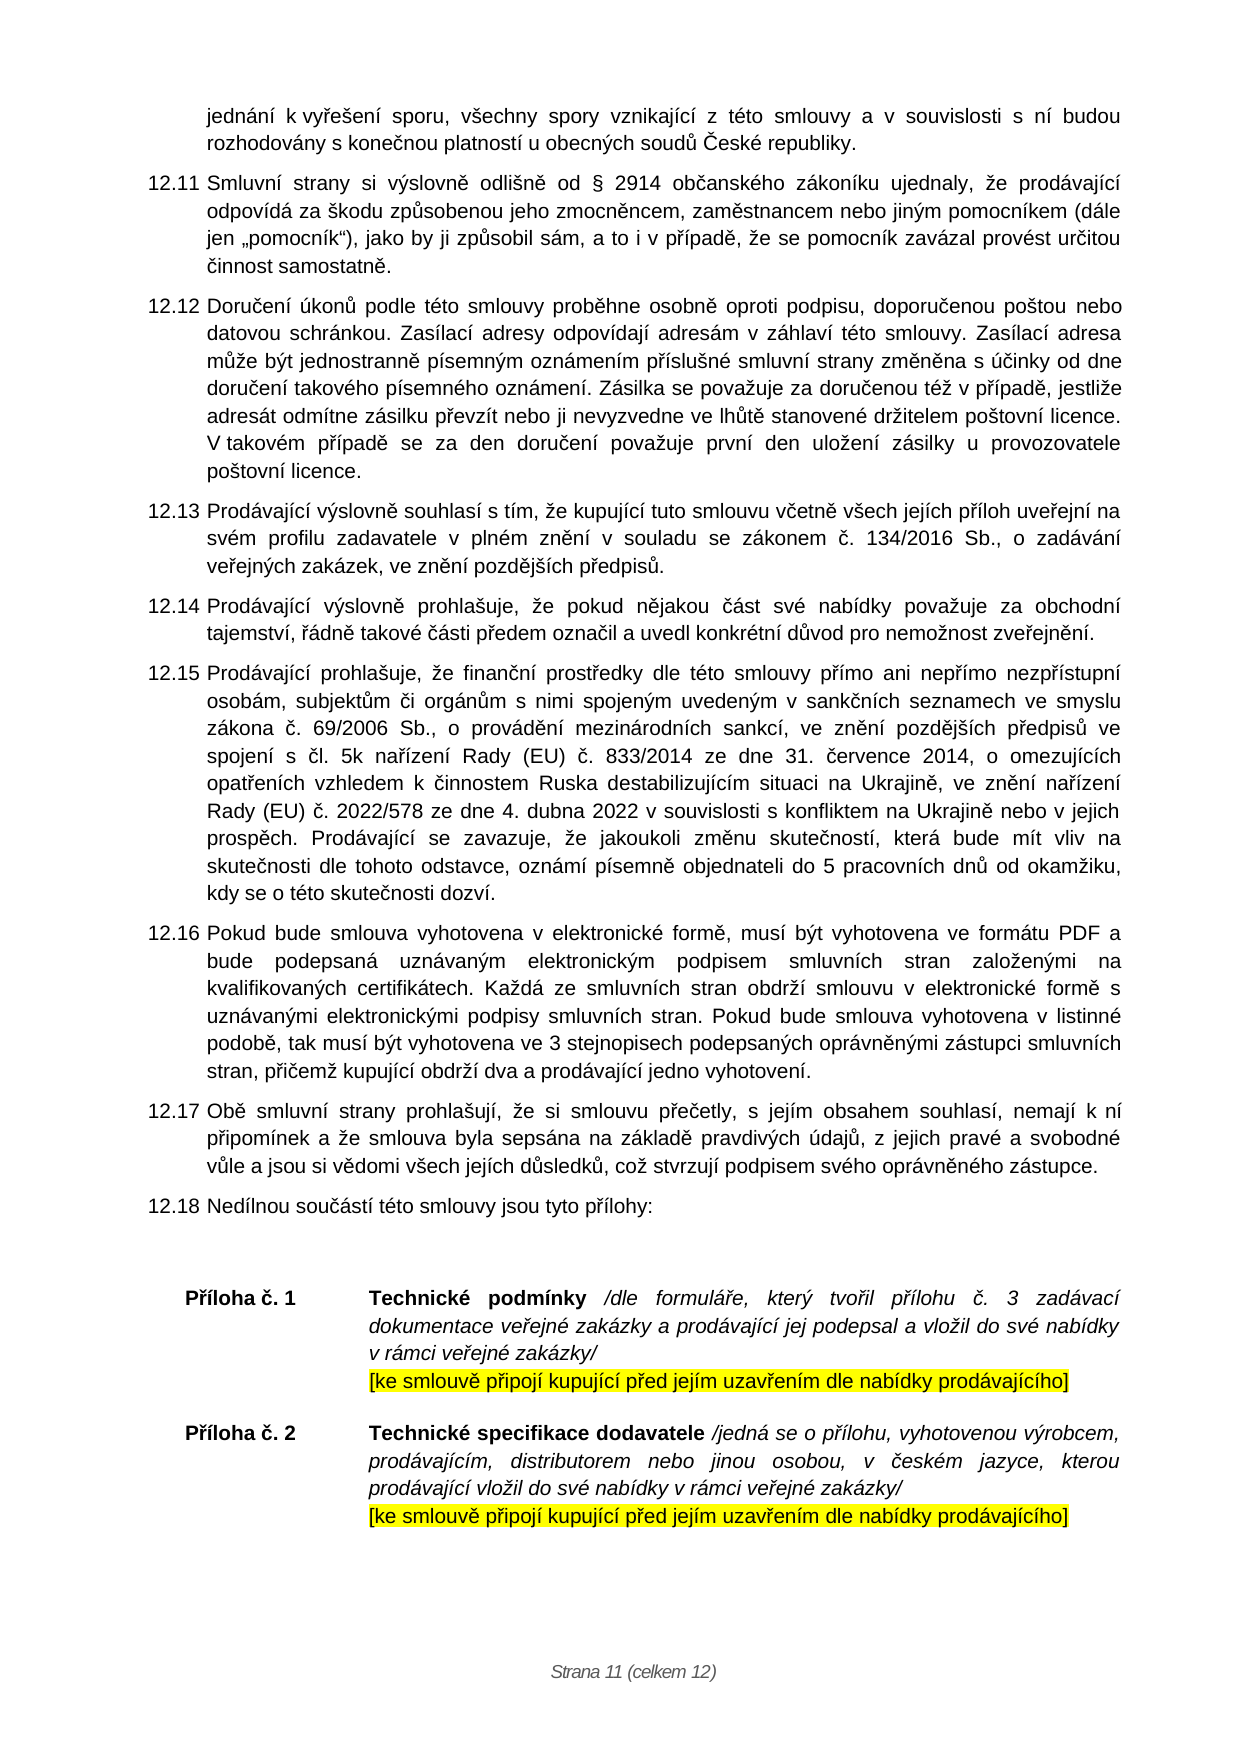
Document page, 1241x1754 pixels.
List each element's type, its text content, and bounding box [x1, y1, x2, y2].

list Prodávající výslovně prohlašuje, že pokud nějakou část své nabídky považuje za obchodní tajemství, řádně takové části předem označil a uvedl konkrétní důvod pro nemožnost zveřejnění. [148, 593, 1122, 645]
list Smluvní strany si výslovně odlišně od § 2914 občanského zákoníku ujednaly, že prodávající odpovídá za škodu způsobenou jeho zmocněncem, zaměstnancem nebo jiným pomocníkem (dále jen „pomocník“), jako by ji způsobil sám, a to i v případě, že se pomocník zavázal provést určitou činnost samostatně. [148, 171, 1122, 277]
text Příloha č. 1 Technické podmínky /dle formuláře, který tvořil přílohu č. 3 zadávací dokumentace veřejné zakázky a prodávající jej podepsal a vložil do své nabídky v rámci veřejné zakázky/ [185, 1286, 1122, 1365]
text [ke smlouvě připojí kupující před jejím uzavřením dle nabídky prodávajícího] [185, 1503, 1122, 1527]
list Prodávající výslovně souhlasí s tím, že kupující tuto smlouvu včetně všech jejích příloh uveřejní na svém profilu zadavatele v plném znění v souladu se zákonem č. 134/2016 Sb., o zadávání veřejných zakázek, ve znění pozdějších předpisů. [148, 498, 1122, 577]
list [148, 103, 1122, 155]
text Příloha č. 2 Technické specifikace dodavatele /jedná se o přílohu, vyhotovenou výrobcem, prodávajícím, distributorem nebo jinou osobou, v českém jazyce, kterou prodávající vložil do své nabídky v rámci veřejné zakázky/ [185, 1421, 1122, 1500]
list Nedílnou součástí této smlouvy jsou tyto přílohy: [148, 1193, 1122, 1217]
list Prodávající prohlašuje, že finanční prostředky dle této smlouvy přímo ani nepřímo nezpřístupní osobám, subjektům či orgánům s nimi spojeným uvedeným v sankčních seznamech ve smyslu zákona č. 69/2006 Sb., o provádění mezinárodních sankcí, ve znění pozdějších předpisů ve spojení s čl. 5k nařízení Rady (EU) č. 833/2014 ze dne 31. července 2014, o omezujících opatřeních vzhledem k činnostem Ruska destabilizujícím situaci na Ukrajině, ve znění nařízení Rady (EU) č. 2022/578 ze dne 4. dubna 2022 v souvislosti s konfliktem na Ukrajině nebo v jejich prospěch. Prodávající se zavazuje, že jakoukoli změnu skutečností, která bude mít vliv na skutečnosti dle tohoto odstavce, oznámí písemně objednateli do 5 pracovních dnů od okamžiku, kdy se o této skutečnosti dozví. [148, 661, 1122, 905]
list Doručení úkonů podle této smlouvy proběhne osobně oproti podpisu, doporučenou poštou nebo datovou schránkou. Zasílací adresy odpovídají adresám v záhlaví této smlouvy. Zasílací adresa může být jednostranně písemným oznámením příslušné smluvní strany změněna s účinky od dne doručení takového písemného oznámení. Zásilka se považuje za doručenou též v případě, jestliže adresát odmítne zásilku převzít nebo ji nevyzvedne ve lhůtě stanovené držitelem poštovní licence. V takovém případě se za den doručení považuje první den uložení zásilky u provozovatele poštovní licence. [148, 293, 1122, 482]
list Obě smluvní strany prohlašují, že si smlouvu přečetly, s jejím obsahem souhlasí, nemají k ní připomínek a že smlouva byla sepsána na základě pravdivých údajů, z jejich pravé a svobodné vůle a jsou si vědomi všech jejích důsledků, což stvrzují podpisem svého oprávněného zástupce. [148, 1098, 1122, 1177]
text [ke smlouvě připojí kupující před jejím uzavřením dle nabídky prodávajícího] [185, 1368, 1122, 1392]
list Pokud bude smlouva vyhotovena v elektronické formě, musí být vyhotovena ve formátu PDF a bude podepsaná uznávaným elektronickým podpisem smluvních stran založenými na kvalifikovaných certifikátech. Každá ze smluvních stran obdrží smlouvu v elektronické formě s uznávanými elektronickými podpisy smluvních stran. Pokud bude smlouva vyhotovena v listinné podobě, tak musí být vyhotovena ve 3 stejnopisech podepsaných oprávněnými zástupci smluvních stran, přičemž kupující obdrží dva a prodávající jedno vyhotovení. [148, 921, 1122, 1082]
